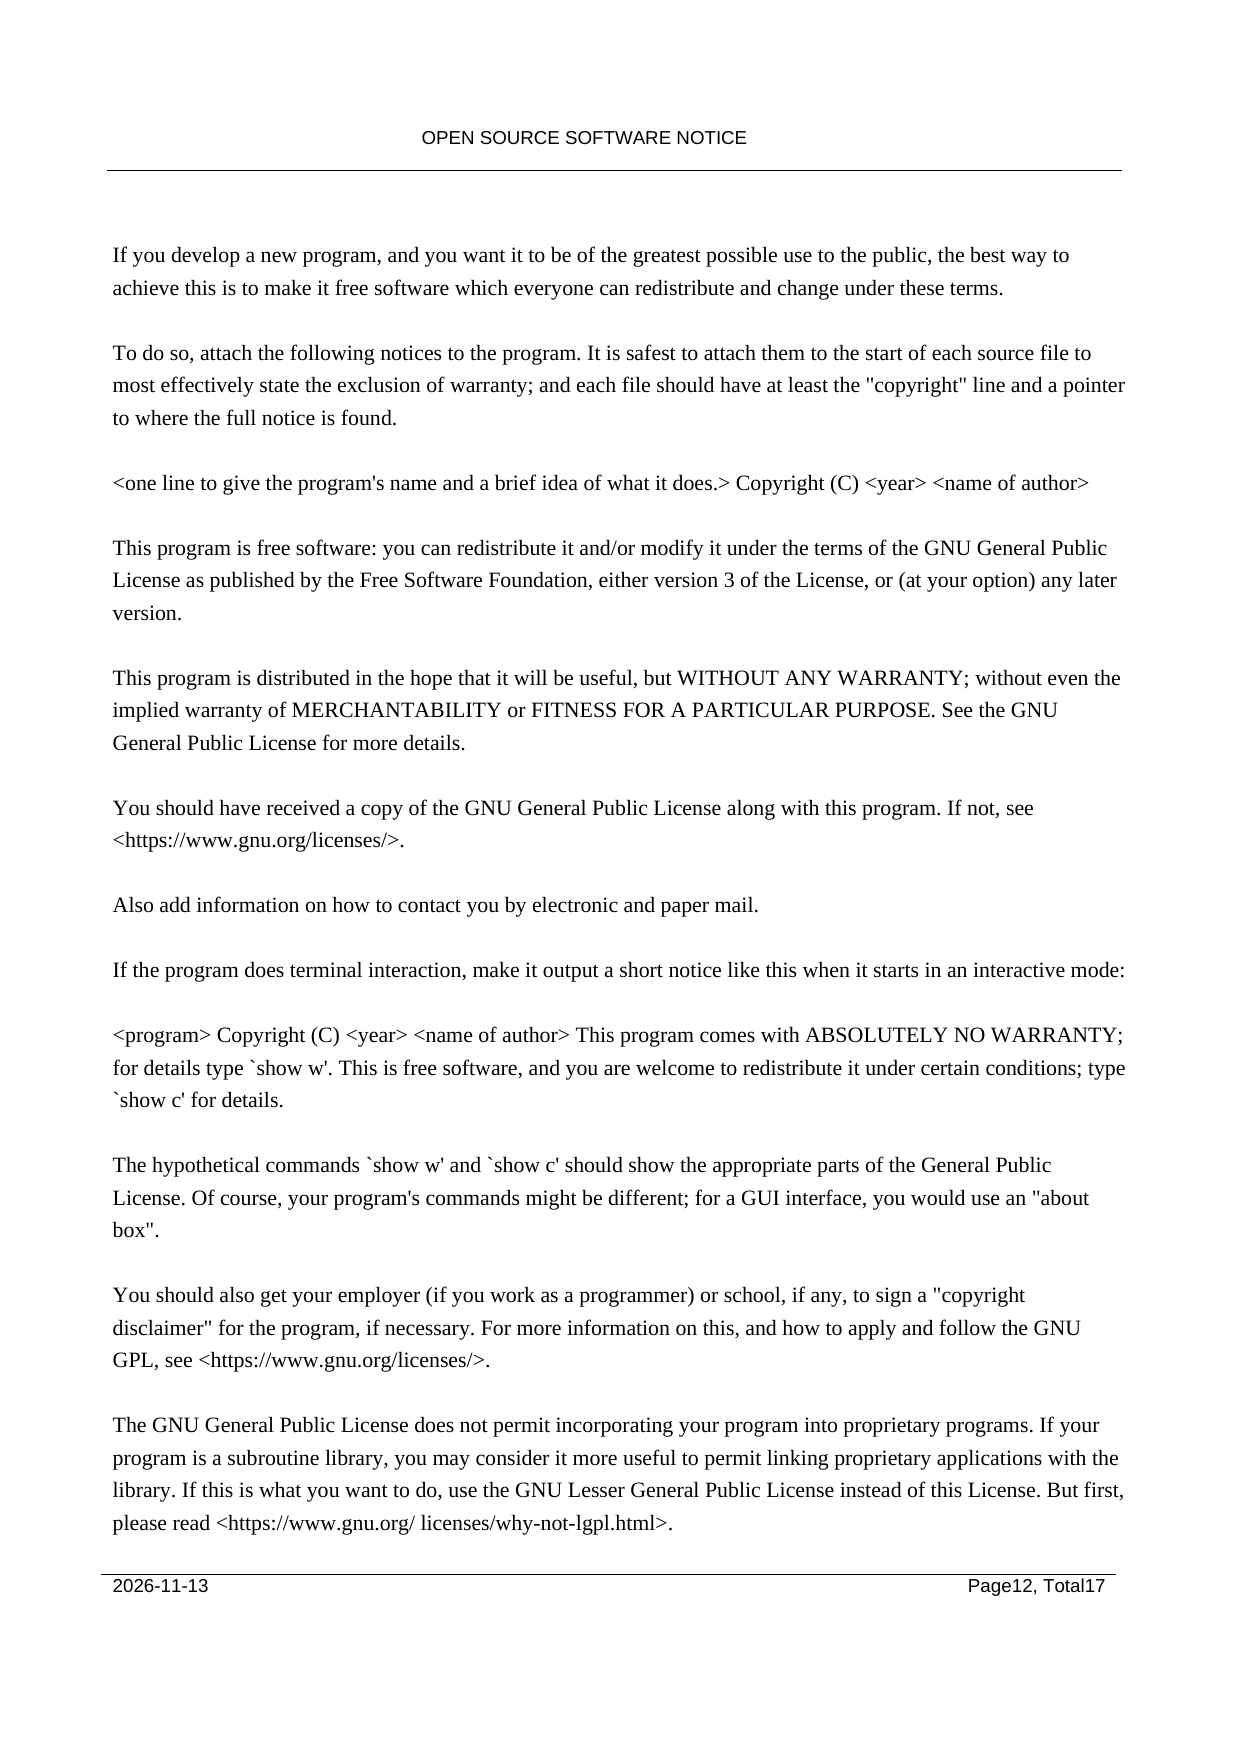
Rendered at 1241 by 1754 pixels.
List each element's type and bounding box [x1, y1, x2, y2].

text [112, 206, 1128, 1539]
